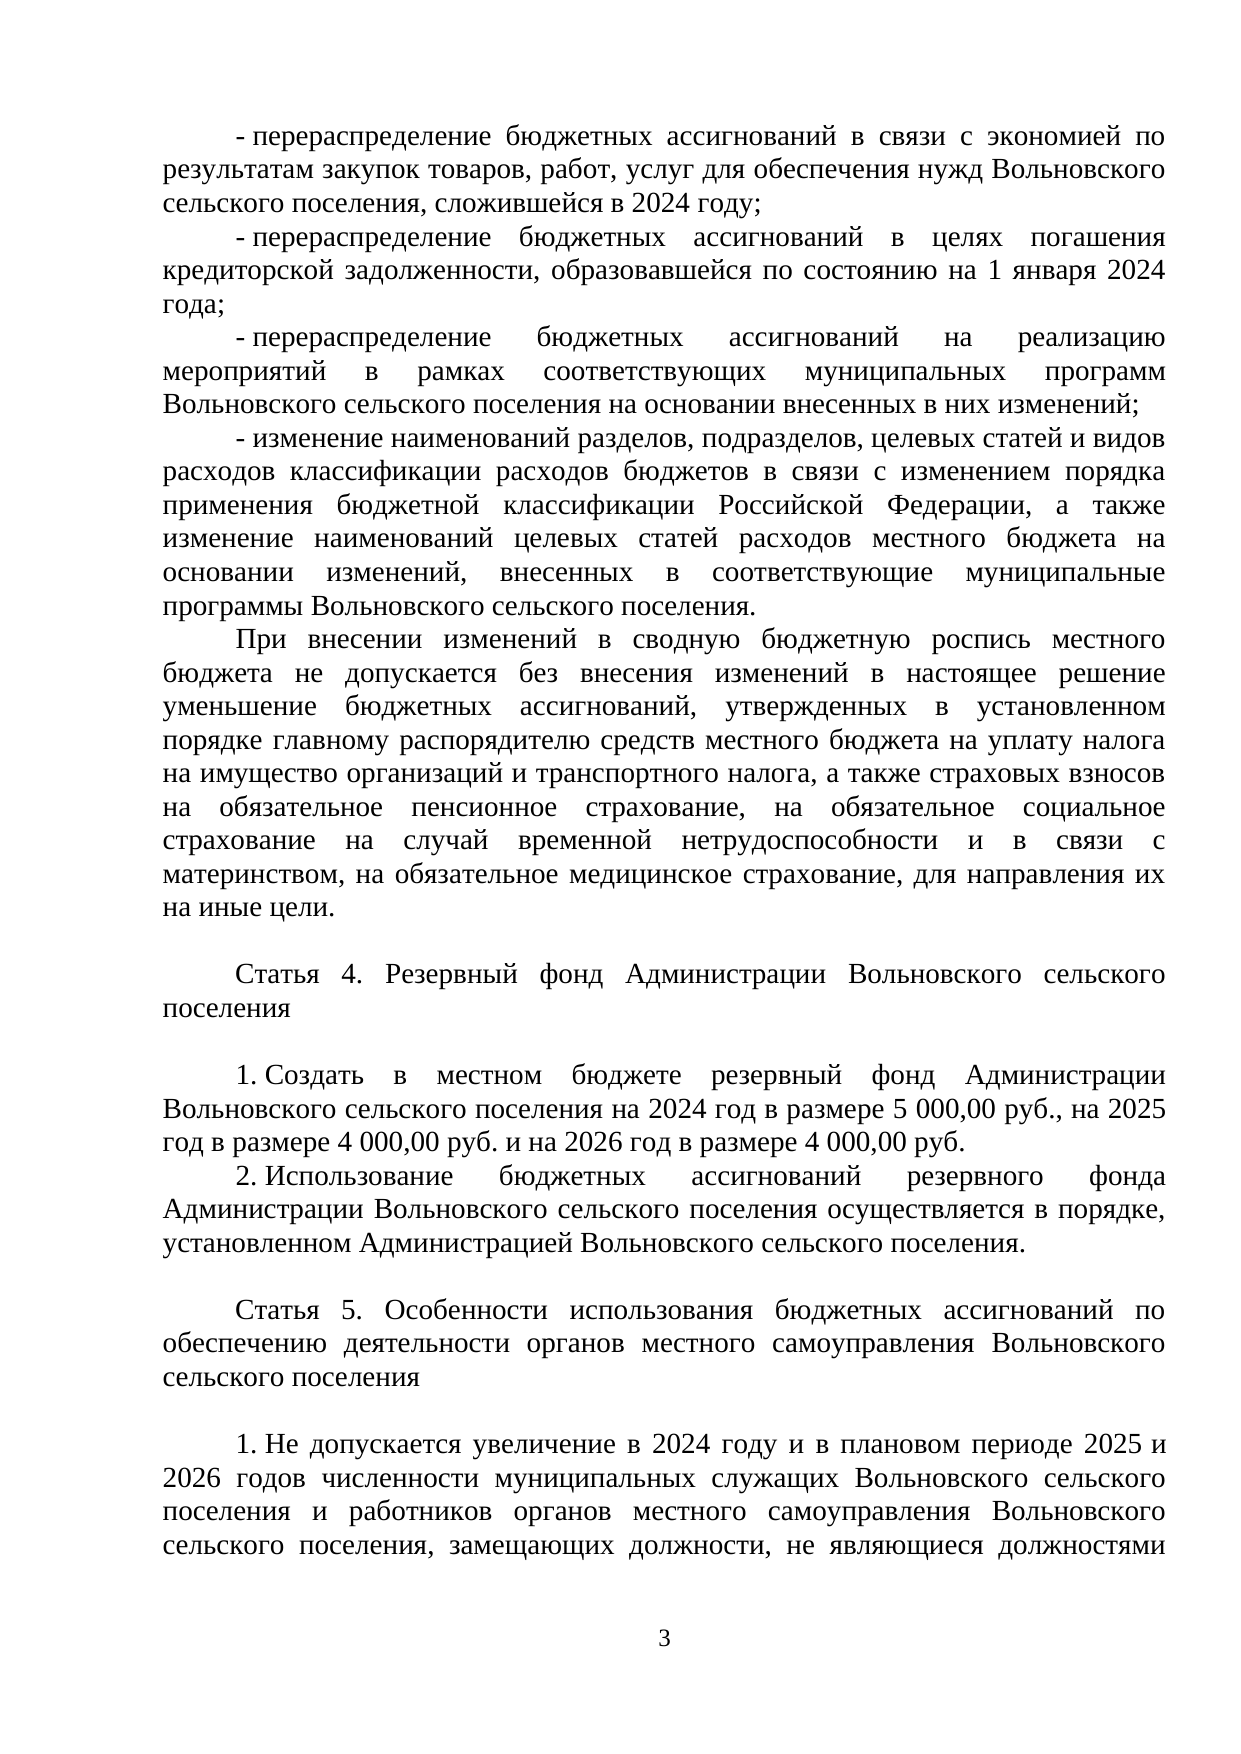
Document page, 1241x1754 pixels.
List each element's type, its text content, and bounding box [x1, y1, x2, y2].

text - перераспределение бюджетных ассигнований на реализацию мероприятий в рамках соответствующих муниципальных программ Вольновского сельского поселения на основании внесенных в них изменений; [162, 319, 1166, 420]
text При внесении изменений в сводную бюджетную роспись местного бюджета не допускается без внесения изменений в настоящее решение уменьшение бюджетных ассигнований, утвержденных в установленном порядке главному распорядителю средств местного бюджета на уплату налога на имущество организаций и транспортного налога, а также страховых взносов на обязательное пенсионное страхование, на обязательное социальное страхование на случай временной нетрудоспособности и в связи с материнством, на обязательное медицинское страхование, для направления их на иные цели. [162, 621, 1166, 923]
text Статья 4. Резервный фонд Администрации Вольновского сельского поселения [162, 957, 1166, 1024]
text - перераспределение бюджетных ассигнований в целях погашения кредиторской задолженности, образовавшейся по состоянию на 1 января 2024 года; [162, 219, 1166, 319]
text Статья 5. Особенности использования бюджетных ассигнований по обеспечению деятельности органов местного самоуправления Вольновского сельского поселения [162, 1292, 1166, 1393]
text 2. Использование бюджетных ассигнований резервного фонда Администрации Вольновского сельского поселения осуществляется в порядке, установленном Администрацией Вольновского сельского поселения. [162, 1158, 1166, 1258]
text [162, 1426, 1166, 1560]
text - перераспределение бюджетных ассигнований в связи с экономией по результатам закупок товаров, работ, услуг для обеспечения нужд Вольновского сельского поселения, сложившейся в 2024 году; [162, 118, 1166, 219]
text - изменение наименований разделов, подразделов, целевых статей и видов расходов классификации расходов бюджетов в связи с изменением порядка применения бюджетной классификации Российской Федерации, а также изменение наименований целевых статей расходов местного бюджета на основании изменений, внесенных в соответствующие муниципальные программы Вольновского сельского поселения. [162, 420, 1166, 621]
text 1. Создать в местном бюджете резервный фонд Администрации Вольновского сельского поселения на 2024 год в размере 5 000,00 руб., на 2025 год в размере 4 000,00 руб. и на 2026 год в размере 4 000,00 руб. [162, 1057, 1166, 1158]
